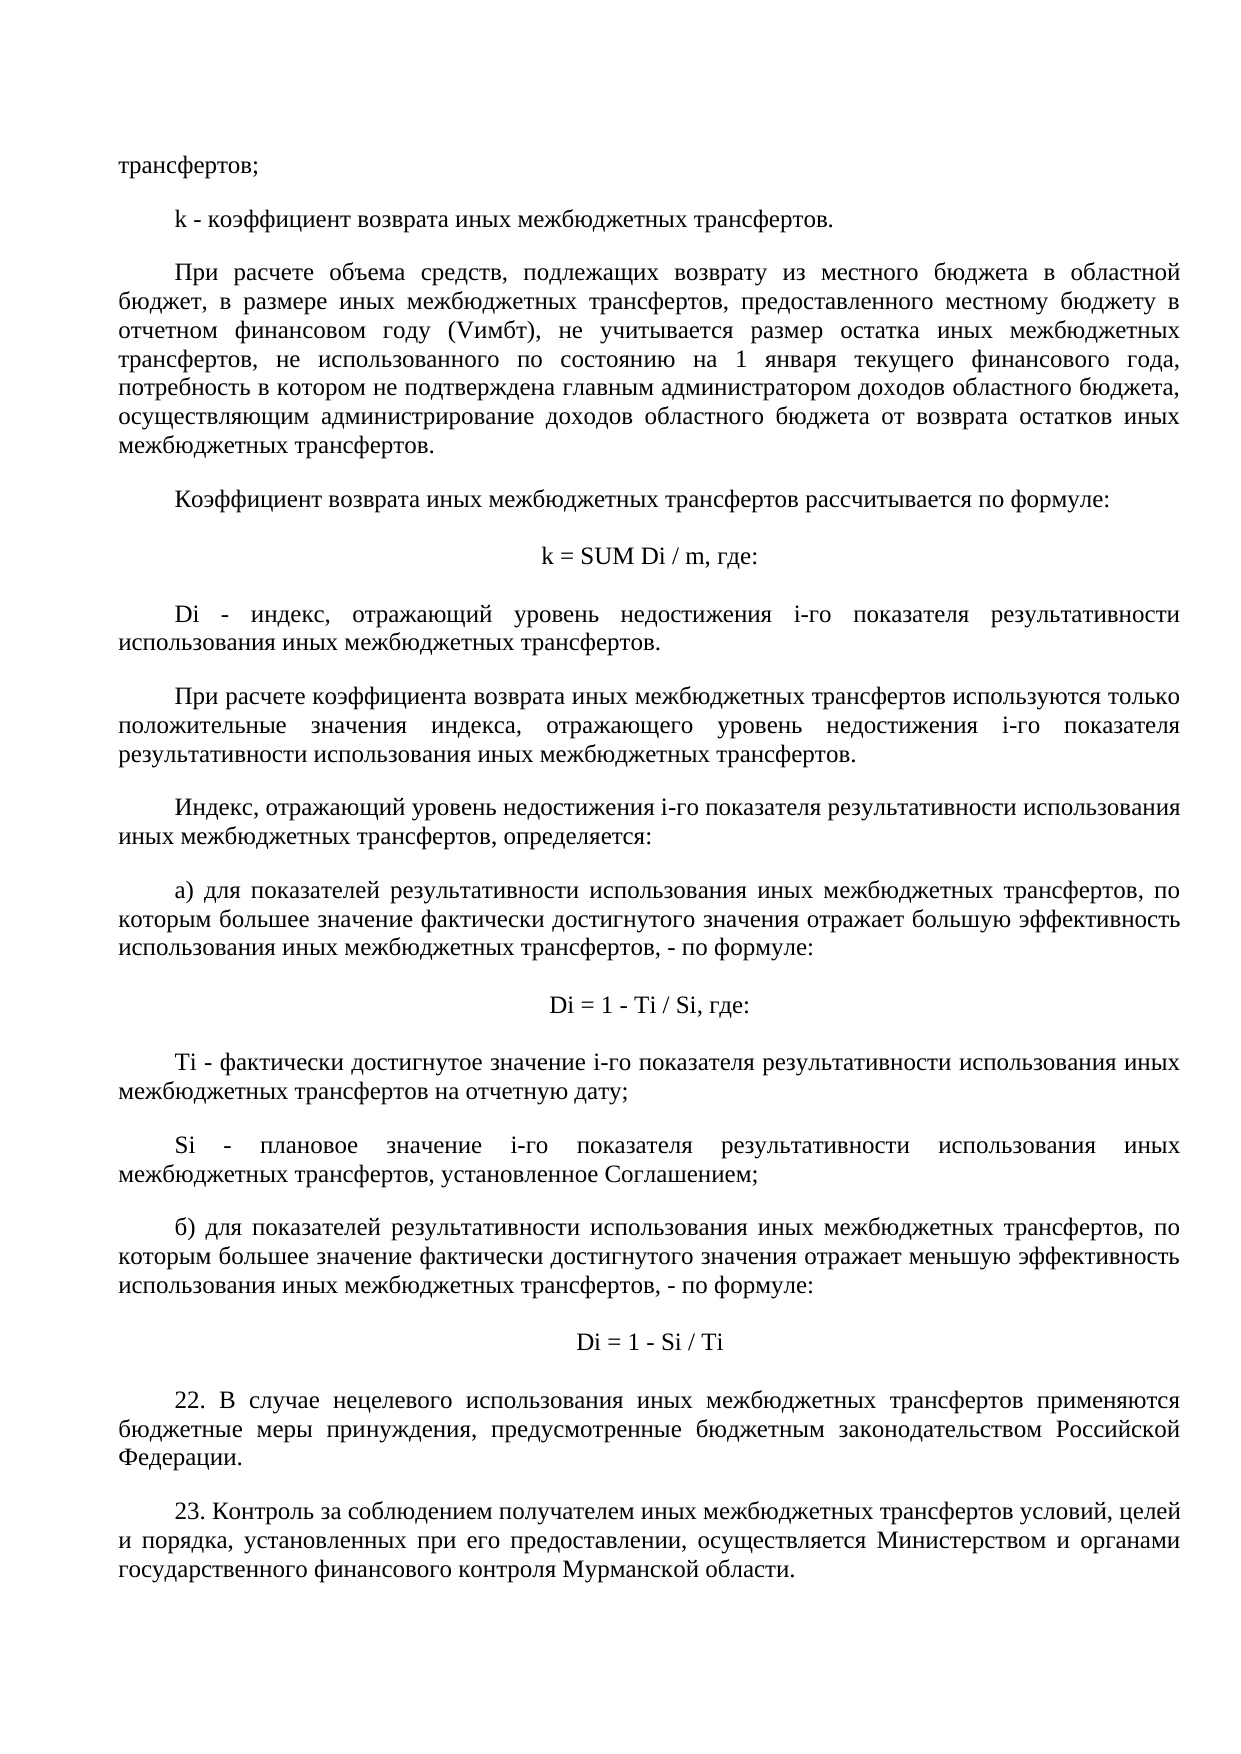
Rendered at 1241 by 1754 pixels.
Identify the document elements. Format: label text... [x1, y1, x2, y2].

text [118, 150, 1181, 179]
text Di = 1 - Si / Ti [118, 1327, 1181, 1356]
text 23. Контроль за соблюдением получателем иных межбюджетных трансфертов условий, целей и порядка, установленных при его предоставлении, осуществляется Министерством и органами государственного финансового контроля Мурманской области. [118, 1496, 1181, 1582]
text При расчете коэффициента возврата иных межбюджетных трансфертов используются только положительные значения индекса, отражающего уровень недостижения i-го показателя результативности использования иных межбюджетных трансфертов. [118, 681, 1181, 767]
text k - коэффициент возврата иных межбюджетных трансфертов. [118, 204, 1181, 232]
text Di = 1 - Ti / Si, где: [118, 990, 1181, 1019]
text Si - плановое значение i-го показателя результативности использования иных межбюджетных трансфертов, установленное Соглашением; [118, 1130, 1181, 1187]
text Di - индекс, отражающий уровень недостижения i-го показателя результативности использования иных межбюджетных трансфертов. [118, 599, 1181, 656]
text 22. В случае нецелевого использования иных межбюджетных трансфертов применяются бюджетные меры принуждения, предусмотренные бюджетным законодательством Российской Федерации. [118, 1385, 1181, 1471]
text б) для показателей результативности использования иных межбюджетных трансфертов, по которым большее значение фактически достигнутого значения отражает меньшую эффективность использования иных межбюджетных трансфертов, - по формуле: [118, 1212, 1181, 1299]
text Индекс, отражающий уровень недостижения i-го показателя результативности использования иных межбюджетных трансфертов, определяется: [118, 792, 1181, 850]
text k = SUM Di / m, где: [118, 541, 1181, 570]
text При расчете объема средств, подлежащих возврату из местного бюджета в областной бюджет, в размере иных межбюджетных трансфертов, предоставленного местному бюджету в отчетном финансовом году (Vимбт), не учитывается размер остатка иных межбюджетных трансфертов, не использованного по состоянию на 1 января текущего финансового года, потребность в котором не подтверждена главным администратором доходов областного бюджета, осуществляющим администрирование доходов областного бюджета от возврата остатков иных межбюджетных трансфертов. [118, 257, 1181, 459]
text Ti - фактически достигнутое значение i-го показателя результативности использования иных межбюджетных трансфертов на отчетную дату; [118, 1047, 1181, 1105]
text а) для показателей результативности использования иных межбюджетных трансфертов, по которым большее значение фактически достигнутого значения отражает большую эффективность использования иных межбюджетных трансфертов, - по формуле: [118, 875, 1181, 961]
text Коэффициент возврата иных межбюджетных трансфертов рассчитывается по формуле: [118, 484, 1181, 512]
